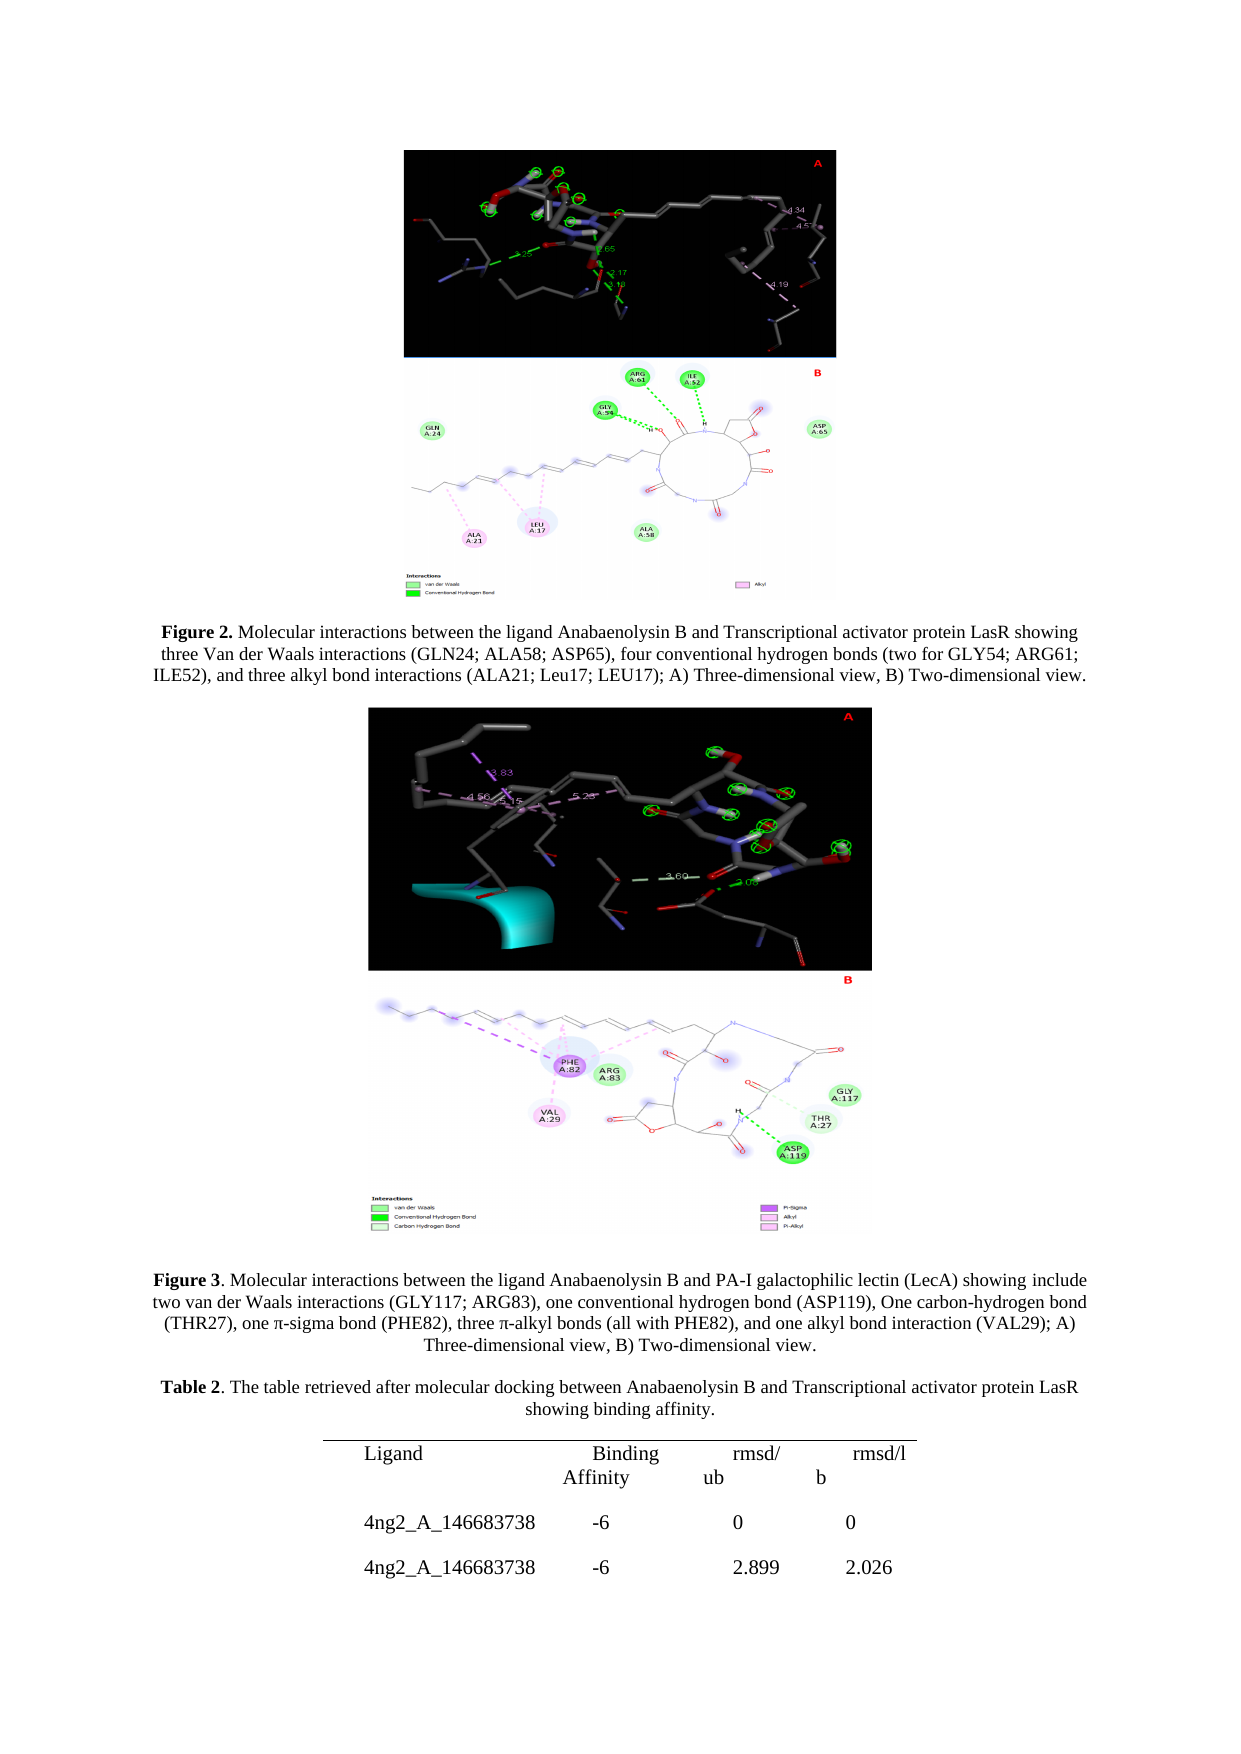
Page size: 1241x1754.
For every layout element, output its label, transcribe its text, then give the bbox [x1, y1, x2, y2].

picture [368, 706, 872, 1234]
table_cell 0 [692, 1510, 804, 1555]
table_cell -6 [551, 1510, 692, 1555]
table_header rmsd/ub [692, 1441, 804, 1510]
text Table 2. The table retrieved after molecular docking between Anabaenolysin B and Transcriptional activator protein LasR showing binding affinity. [150, 1376, 1090, 1419]
table_header rmsd/lb [805, 1441, 917, 1510]
table_cell 2.026 [805, 1555, 917, 1600]
table_header Ligand [323, 1441, 551, 1510]
picture [403, 150, 837, 600]
table_cell 4ng2_A_146683738 [323, 1510, 551, 1555]
table_header Binding Affinity [551, 1441, 692, 1510]
table_cell 2.899 [692, 1555, 804, 1600]
text Figure 3. Molecular interactions between the ligand Anabaenolysin B and PA-I galactophilic lectin (LecA) showing include two van der Waals interactions (GLY117; ARG83), one conventional hydrogen bond (ASP119), One carbon-hydrogen bond (THR27), one π-sigma bond (PHE82), three π-alkyl bonds (all with PHE82), and one alkyl bond interaction (VAL29); A) Three-dimensional view, B) Two-dimensional view. [150, 1269, 1090, 1355]
table_cell -6 [551, 1555, 692, 1600]
table_cell 4ng2_A_146683738 [323, 1555, 551, 1600]
text Figure 2. Molecular interactions between the ligand Anabaenolysin B and Transcriptional activator protein LasR showing three Van der Waals interactions (GLN24; ALA58; ASP65), four conventional hydrogen bonds (two for GLY54; ARG61; ILE52), and three alkyl bond interactions (ALA21; Leu17; LEU17); A) Three-dimensional view, B) Two-dimensional view. [150, 621, 1090, 686]
table_cell 0 [805, 1510, 917, 1555]
